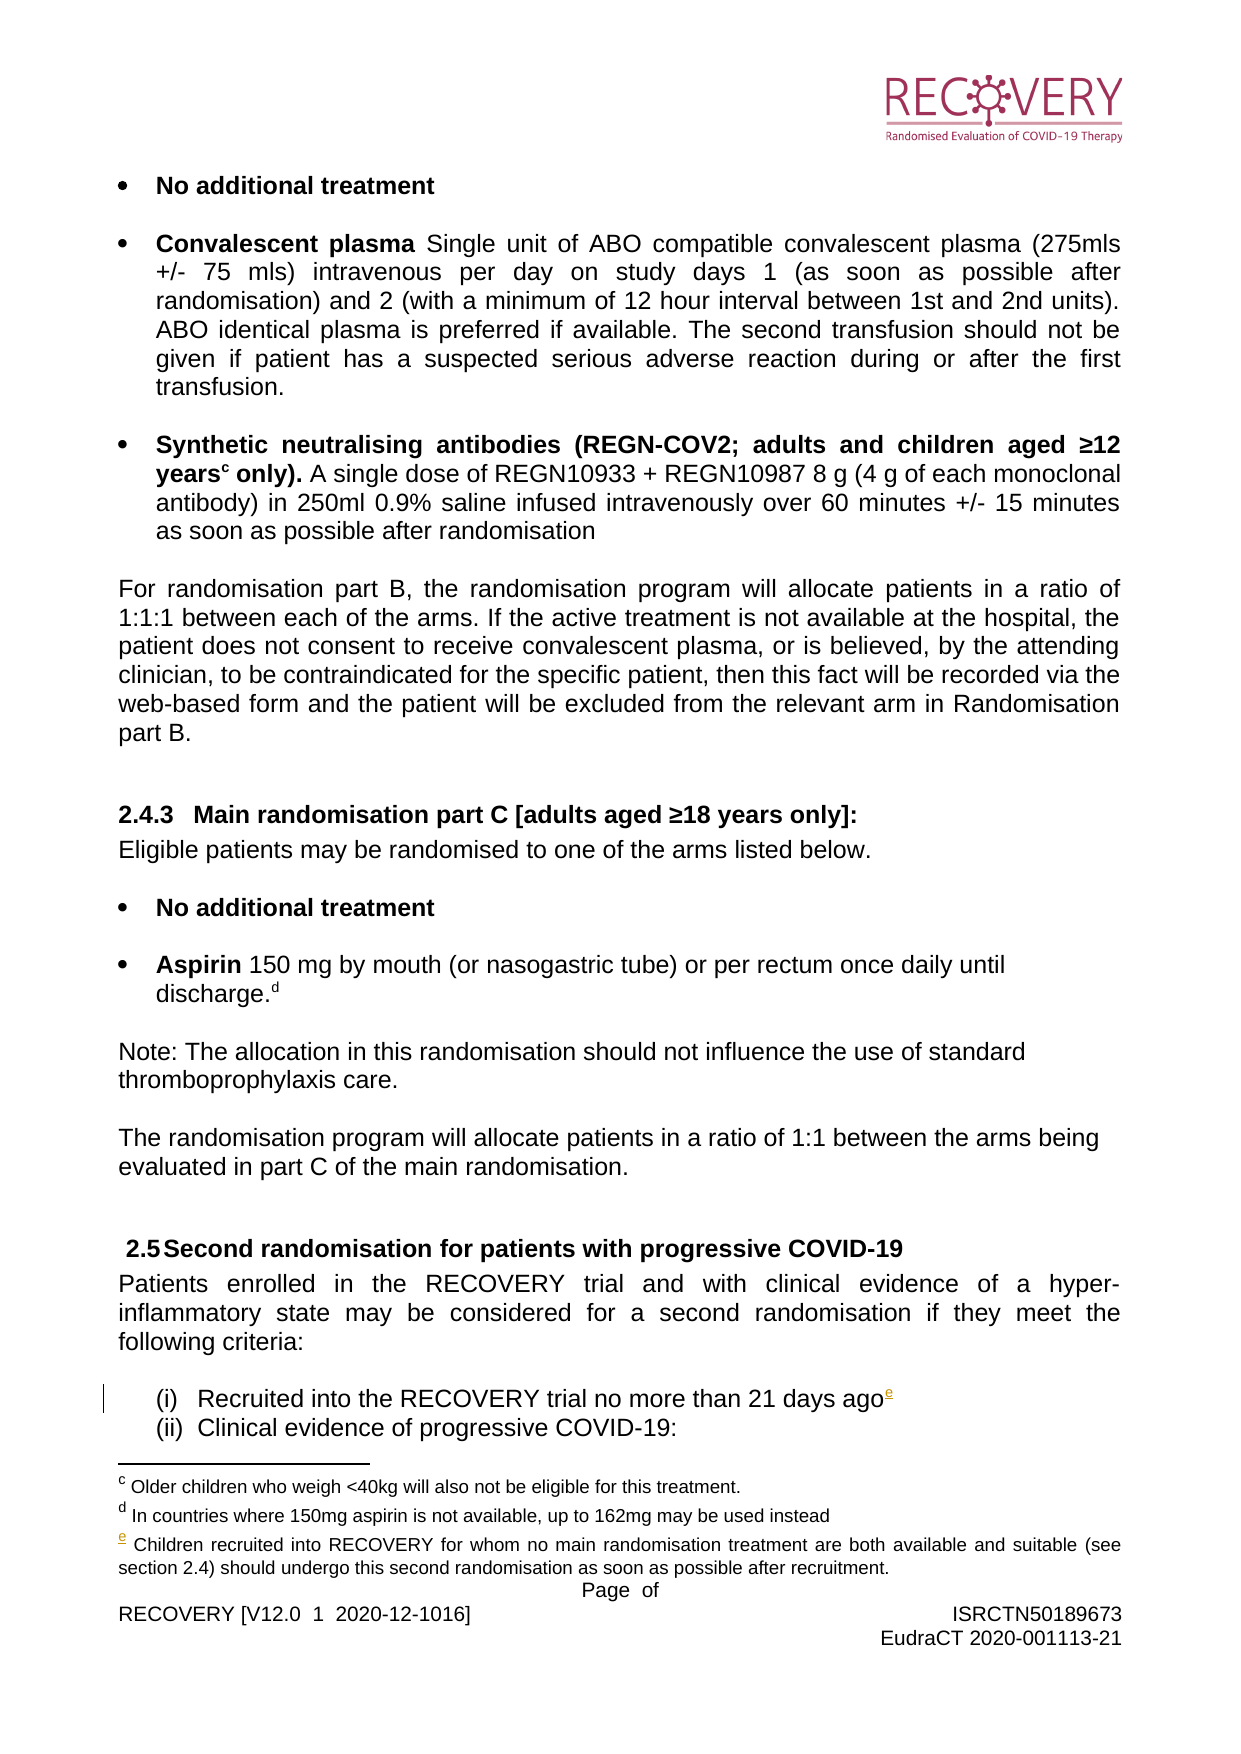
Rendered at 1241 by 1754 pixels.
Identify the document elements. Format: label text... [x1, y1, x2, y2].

list No additional treatment [118, 171, 1122, 200]
list Clinical evidence of progressive COVID-19: [156, 1413, 1122, 1441]
subtitle Main randomisation part C [adults aged ≥18 years only]: [118, 800, 1122, 829]
picture [886, 75, 1123, 143]
list Convalescent plasma Single unit of ABO compatible convalescent plasma (275mls +/- 75 mls) intravenous per day on study days 1 (as soon as possible after randomisation) and 2 (with a minimum of 12 hour interval between 1st and 2nd units). ABO identical plasma is preferred if available. The second transfusion should not be given if patient has a suspected serious adverse reaction during or after the first transfusion. [118, 228, 1122, 401]
list Recruited into the RECOVERY trial no more than 21 days ago [156, 1384, 1122, 1413]
text Patients enrolled in the RECOVERY trial and with clinical evidence of a hyper-inflammatory state may be considered for a second randomisation if they meet the following criteria: [118, 1269, 1122, 1355]
text The randomisation program will allocate patients in a ratio of 1:1 between the arms being evaluated in part C of the main randomisation. [118, 1123, 1122, 1180]
text Note: The allocation in this randomisation should not influence the use of standard thromboprophylaxis care. [118, 1036, 1122, 1094]
list Synthetic neutralising antibodies (REGN-COV2; adults and children aged ≥12 years only). A single dose of REGN10933 + REGN10987 8 g (4 g of each monoclonal antibody) in 250ml 0.9% saline infused intravenously over 60 minutes +/- 15 minutes as soon as possible after randomisation [118, 430, 1122, 545]
list Aspirin 150 mg by mouth (or nasogastric tube) or per rectum once daily until discharge. [118, 950, 1122, 1008]
list No additional treatment [118, 892, 1122, 921]
text For randomisation part B, the randomisation program will allocate patients in a ratio of 1:1:1 between each of the arms. If the active treatment is not available at the hospital, the patient does not consent to receive convalescent plasma, or is believed, by the attending clinician, to be contraindicated for the specific patient, then this fact will be recorded via the web-based form and the patient will be excluded from the relevant arm in Randomisation part B. [118, 574, 1122, 746]
subtitle Second randomisation for patients with progressive COVID-19 [126, 1234, 1122, 1263]
text Eligible patients may be randomised to one of the arms listed below. [118, 835, 1122, 864]
